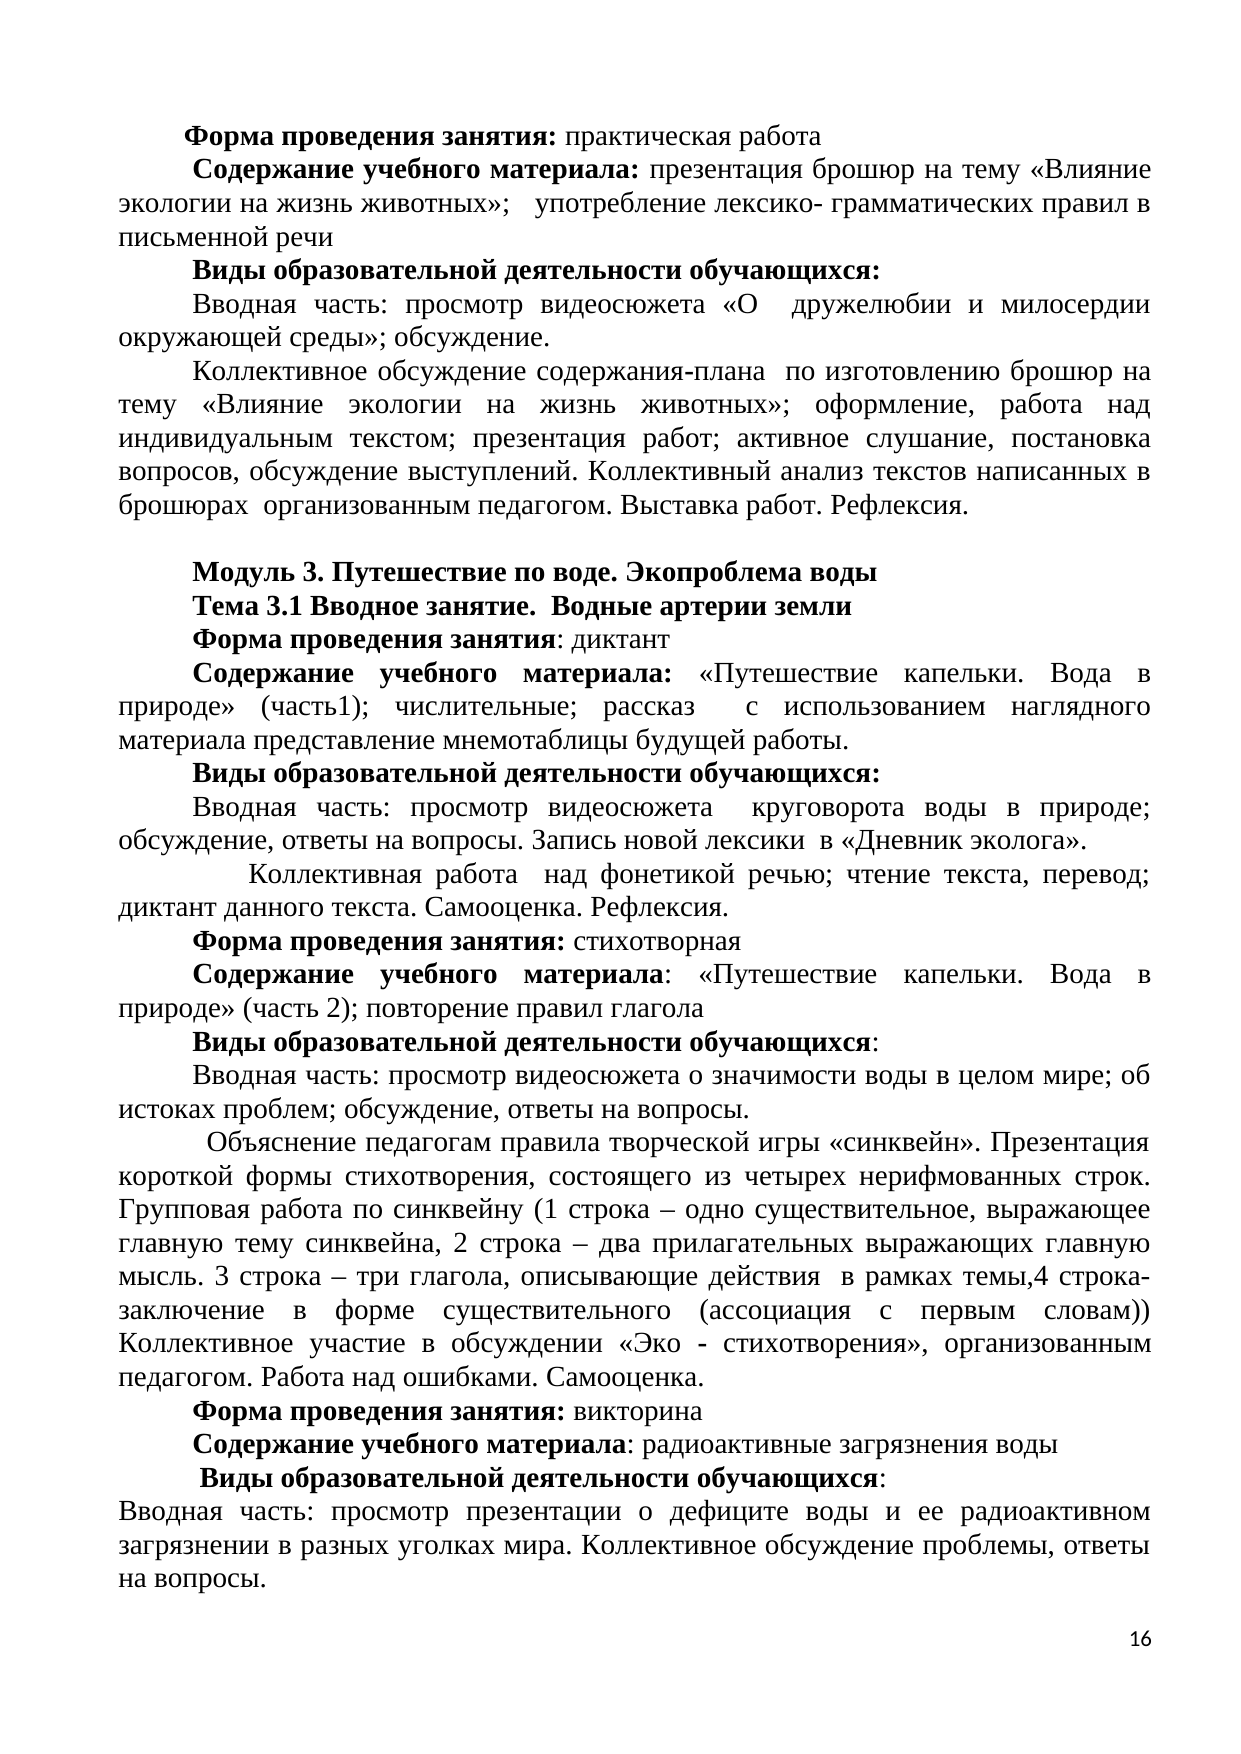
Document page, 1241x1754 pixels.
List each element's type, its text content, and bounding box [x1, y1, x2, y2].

text Содержание учебного материала: радиоактивные загрязнения воды [118, 1426, 1152, 1460]
text Форма проведения занятия: диктант [118, 621, 1152, 655]
text Вводная часть: просмотр презентации о дефиците воды и ее радиоактивном загрязнении в разных уголках мира. Коллективное обсуждение проблемы, ответы на вопросы. [118, 1493, 1152, 1594]
text Виды образовательной деятельности обучающихся: [118, 1024, 1152, 1057]
text Вводная часть: просмотр видеосюжета «О дружелюбии и милосердии окружающей среды»; обсуждение. [118, 286, 1152, 353]
text Тема 3.1 Вводное занятие. Водные артерии земли [118, 588, 1152, 621]
text Виды образовательной деятельности обучающихся: [118, 1460, 1152, 1493]
text Содержание учебного материала: «Путешествие капельки. Вода в природе» (часть 2); повторение правил глагола [118, 957, 1152, 1024]
text Вводная часть: просмотр видеосюжета о значимости воды в целом мире; об истоках проблем; обсуждение, ответы на вопросы. [118, 1057, 1152, 1124]
text Виды образовательной деятельности обучающихся: [118, 755, 1152, 789]
text Форма проведения занятия: викторина [118, 1393, 1152, 1426]
text Форма проведения занятия: стихотворная [118, 923, 1152, 957]
text Коллективная работа над фонетикой речью; чтение текста, перевод; диктант данного текста. Самооценка. Рефлексия. [118, 856, 1152, 923]
text Коллективное обсуждение содержания-плана по изготовлению брошюр на тему «Влияние экологии на жизнь животных»; оформление, работа над индивидуальным текстом; презентация работ; активное слушание, постановка вопросов, обсуждение выступлений. Коллективный анализ текстов написанных в брошюрах организованным педагогом. Выставка работ. Рефлексия. [118, 353, 1152, 521]
text Виды образовательной деятельности обучающихся: [118, 252, 1152, 286]
text Объяснение педагогам правила творческой игры «синквейн». Презентация короткой формы стихотворения, состоящего из четырех нерифмованных строк. Групповая работа по синквейну (1 строка – одно существительное, выражающее главную тему синквейна, 2 строка – два прилагательных выражающих главную мысль. 3 строка – три глагола, описывающие действия в рамках темы,4 строка- заключение в форме существительного (ассоциация с первым словам)) Коллективное участие в обсуждении «Эко - стихотворения», организованным педагогом. Работа над ошибками. Самооценка. [118, 1124, 1152, 1393]
text Форма проведения занятия: практическая работа [118, 118, 1152, 152]
text Содержание учебного материала: «Путешествие капельки. Вода в природе» (часть1); числительные; рассказ с использованием наглядного материала представление мнемотаблицы будущей работы. [118, 655, 1152, 755]
text Вводная часть: просмотр видеосюжета круговорота воды в природе; обсуждение, ответы на вопросы. Запись новой лексики в «Дневник эколога». [118, 789, 1152, 856]
text Модуль 3. Путешествие по воде. Экопроблема воды [118, 554, 1152, 588]
text Содержание учебного материала: презентация брошюр на тему «Влияние экологии на жизнь животных»; употребление лексико- грамматических правил в письменной речи [118, 152, 1152, 252]
